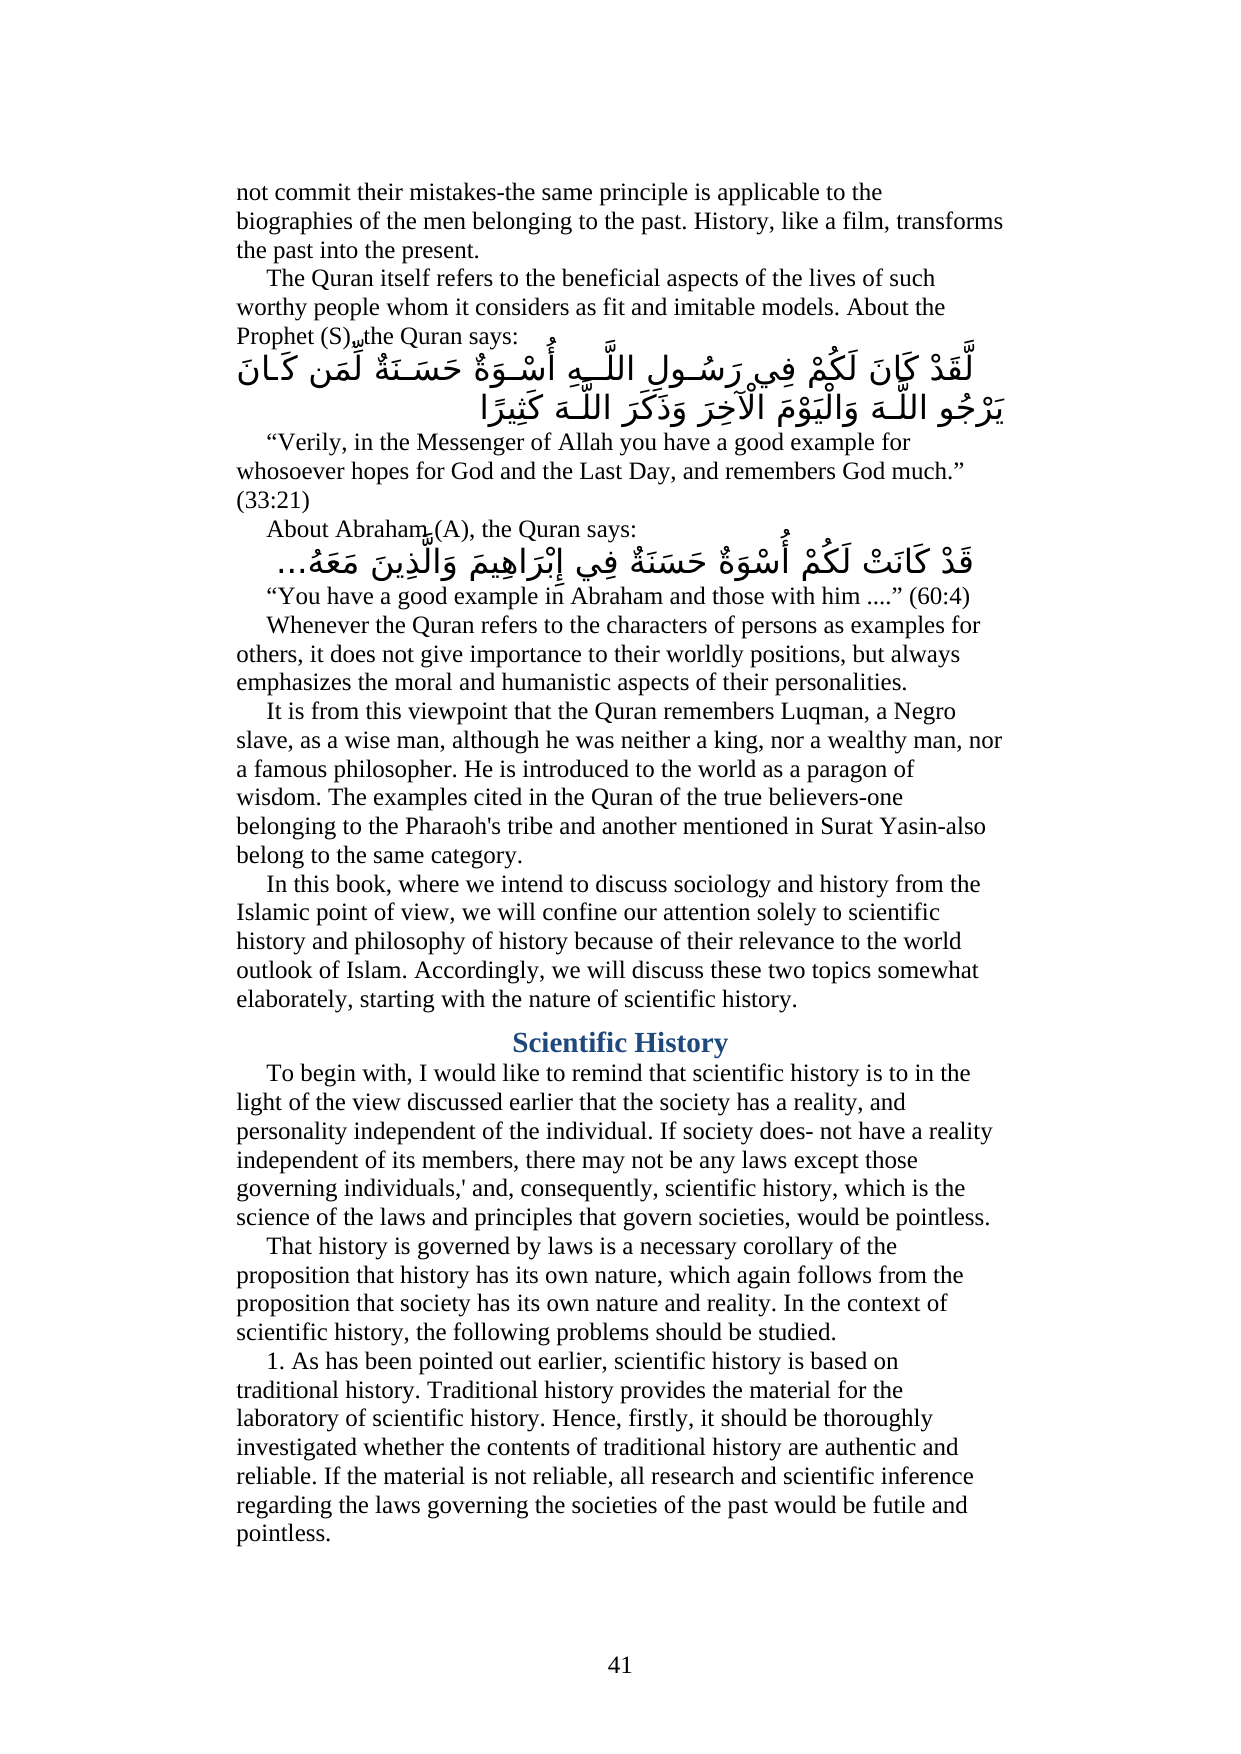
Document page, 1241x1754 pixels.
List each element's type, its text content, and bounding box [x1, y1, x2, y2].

subtitle Scientific History [236, 1025, 1004, 1058]
text 1. As has been pointed out earlier, scientific history is based on traditional history. Traditional history provides the material for the laboratory of scientific history. Hence, firstly, it should be thoroughly investigated whether the contents of traditional history are authentic and reliable. If the material is not reliable, all research and scientific inference regarding the laws governing the societies of the past would be futile and pointless. [236, 1346, 1004, 1547]
text In this book, where we intend to discuss sociology and history from the Islamic point of view, we will confine our attention solely to scientific history and philosophy of history because of their relevance to the world outlook of Islam. Accordingly, we will discuss these two topics somewhat elaborately, starting with the nature of scientific history. [236, 869, 1004, 1012]
text لَّقَدْ كَانَ لَكُمْ فِي رَسُولِ اللَّـهِ أُسْوَةٌ حَسَنَةٌ لِّمَن كَانَ يَرْجُو اللَّـهَ وَالْيَوْمَ الْآخِرَ وَذَكَرَ اللَّـهَ كَثِيرًا [236, 350, 1004, 427]
text “You have a good example in Abraham and those with him ....” (60:4) [236, 581, 1004, 610]
text That history is governed by laws is a necessary corollary of the proposition that history has its own nature, which again follows from the proposition that society has its own nature and reality. In the context of scientific history, the following problems should be studied. [236, 1231, 1004, 1346]
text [236, 177, 1004, 263]
text To begin with, I would like to remind that scientific history is to in the light of the view discussed earlier that the society has a reality, and personality independent of the individual. If society does- not have a reality independent of its members, there may not be any laws except those governing individuals,' and, consequently, scientific history, which is the science of the laws and principles that govern societies, would be pointless. [236, 1058, 1004, 1231]
text It is from this viewpoint that the Quran remembers Luqman, a Negro slave, as a wise man, although he was neither a king, nor a weal­thy man, nor a famous philosopher. He is introduced to the world as a paragon of wisdom. The examples cited in the Quran of the true believers-one belonging to the Pharaoh's tribe and another mentioned in Surat Yasin-also belong to the same category. [236, 696, 1004, 869]
text “Verily, in the Messenger of Allah you have a good example for whosoever hopes for God and the Last Day, and remembers God much.” (33:21) [236, 427, 1004, 514]
text About Abraham (A), the Quran says: [236, 514, 1004, 542]
text Whenever the Quran refers to the characters of persons as examples for others, it does not give importance to their worldly positions, but always emphasizes the moral and humanistic aspects of their personali­ties. [236, 610, 1004, 696]
text The Quran itself refers to the beneficial aspects of the lives of such worthy people whom it considers as fit and imitable models. About the Prophet (S), the Quran says: [236, 263, 1004, 350]
text قَدْ كَانَتْ لَكُمْ أُسْوَةٌ حَسَنَةٌ فِي إِبْرَاهِيمَ وَالَّذِينَ مَعَهُ... [236, 542, 1004, 581]
